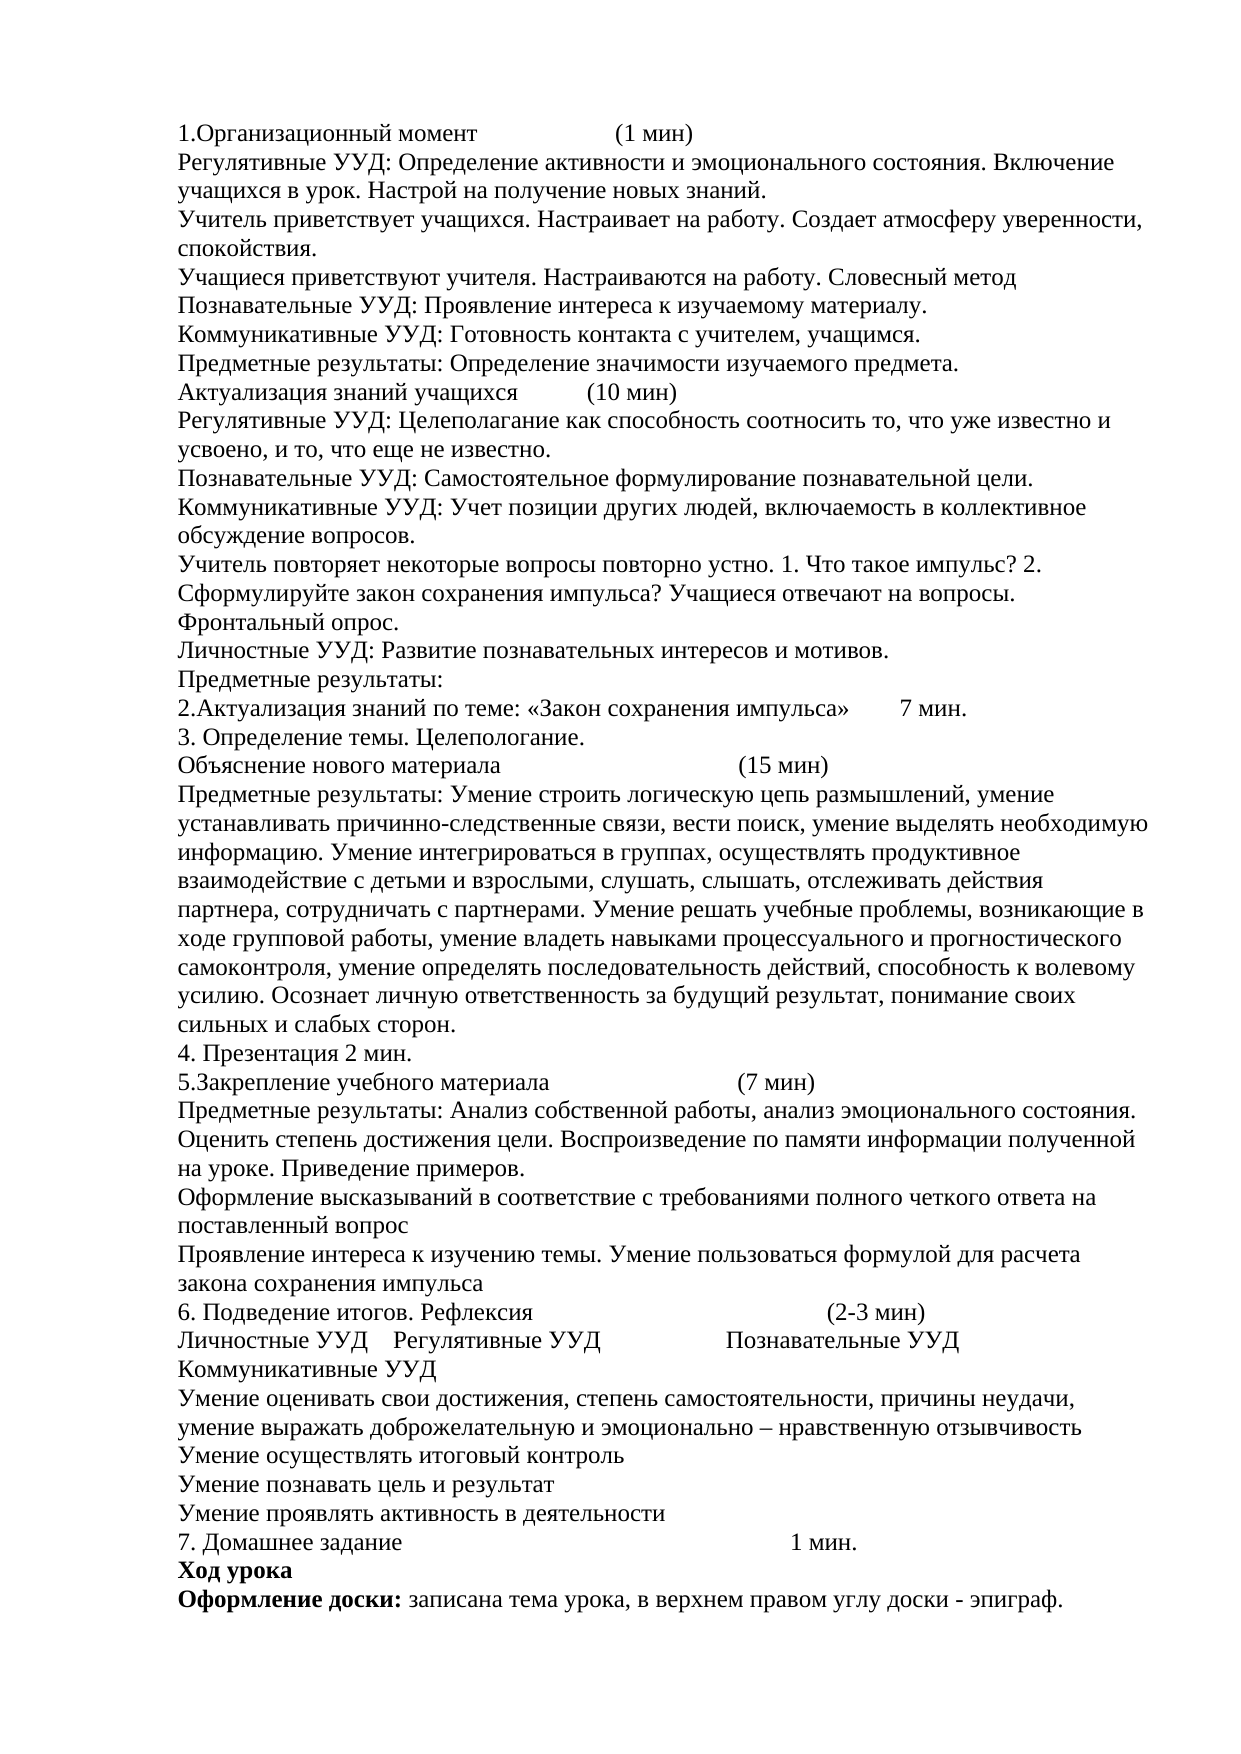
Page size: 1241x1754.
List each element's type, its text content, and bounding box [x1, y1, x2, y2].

text 1.Организационный момент (1 мин) [177, 118, 1152, 147]
text 7. Домашнее задание 1 мин. [177, 1527, 1152, 1556]
text Предметные результаты: Анализ собственной работы, анализ эмоционального состояния. Оценить степень достижения цели. Воспроизведение по памяти информации полученной на уроке. Приведение примеров. [177, 1096, 1152, 1182]
text Коммуникативные УУД: Готовность контакта с учителем, учащимся. [177, 319, 1152, 348]
text Личностные УУД Регулятивные УУД Познавательные УУД Коммуникативные УУД [177, 1326, 1152, 1383]
text Умение проявлять активность в деятельности [177, 1498, 1152, 1527]
text Предметные результаты: [177, 664, 1152, 693]
text Оформление высказываний в соответствие с требованиями полного четкого ответа на поставленный вопрос [177, 1182, 1152, 1239]
text Регулятивные УУД: Определение активности и эмоционального состояния. Включение учащихся в урок. Настрой на получение новых знаний. [177, 147, 1152, 204]
text Учитель приветствует учащихся. Настраивает на работу. Создает атмосферу уверенности, спокойствия. [177, 204, 1152, 262]
text 6. Подведение итогов. Рефлексия (2-3 мин) [177, 1297, 1152, 1326]
text Умение оценивать свои достижения, степень самостоятельности, причины неудачи, умение выражать доброжелательную и эмоционально – нравственную отзывчивость [177, 1383, 1152, 1441]
text Умение осуществлять итоговый контроль [177, 1441, 1152, 1469]
text 5.Закрепление учебного материала (7 мин) [177, 1067, 1152, 1096]
text Учащиеся приветствуют учителя. Настраиваются на работу. Словесный метод [177, 262, 1152, 291]
text Познавательные УУД: Самостоятельное формулирование познавательной цели. [177, 463, 1152, 492]
text Предметные результаты: Умение строить логическую цепь размышлений, умение устанавливать причинно-следственные связи, вести поиск, умение выделять необходимую информацию. Умение интегрироваться в группах, осуществлять продуктивное взаимодействие с детьми и взрослыми, слушать, слышать, отслеживать действия партнера, сотрудничать с партнерами. Умение решать учебные проблемы, возникающие в ходе групповой работы, умение владеть навыками процессуального и прогностического самоконтроля, умение определять последовательность действий, способность к волевому усилию. Осознает личную ответственность за будущий результат, понимание своих сильных и слабых сторон. [177, 779, 1152, 1038]
text Учитель повторяет некоторые вопросы повторно устно. 1. Что такое импульс? 2. Сформулируйте закон сохранения импульса? Учащиеся отвечают на вопросы. Фронтальный опрос. [177, 549, 1152, 636]
text Оформление доски: записана тема урока, в верхнем правом углу доски - эпиграф. [177, 1584, 1152, 1613]
text 2.Актуализация знаний по теме: «Закон сохранения импульса» 7 мин. [177, 693, 1152, 722]
text Предметные результаты: Определение значимости изучаемого предмета. [177, 348, 1152, 377]
text Умение познавать цель и результат [177, 1469, 1152, 1498]
text Ход урока [177, 1556, 1152, 1584]
text 3. Определение темы. Целепологание. [177, 722, 1152, 751]
text Объяснение нового материала (15 мин) [177, 751, 1152, 779]
text Регулятивные УУД: Целеполагание как способность соотносить то, что уже известно и усвоено, и то, что еще не известно. [177, 406, 1152, 463]
text 4. Презентация 2 мин. [177, 1038, 1152, 1067]
text Актуализация знаний учащихся (10 мин) [177, 377, 1152, 406]
text Коммуникативные УУД: Учет позиции других людей, включаемость в коллективное обсуждение вопросов. [177, 492, 1152, 549]
text Познавательные УУД: Проявление интереса к изучаемому материалу. [177, 291, 1152, 319]
text Личностные УУД: Развитие познавательных интересов и мотивов. [177, 636, 1152, 664]
text Проявление интереса к изучению темы. Умение пользоваться формулой для расчета закона сохранения импульса [177, 1239, 1152, 1297]
